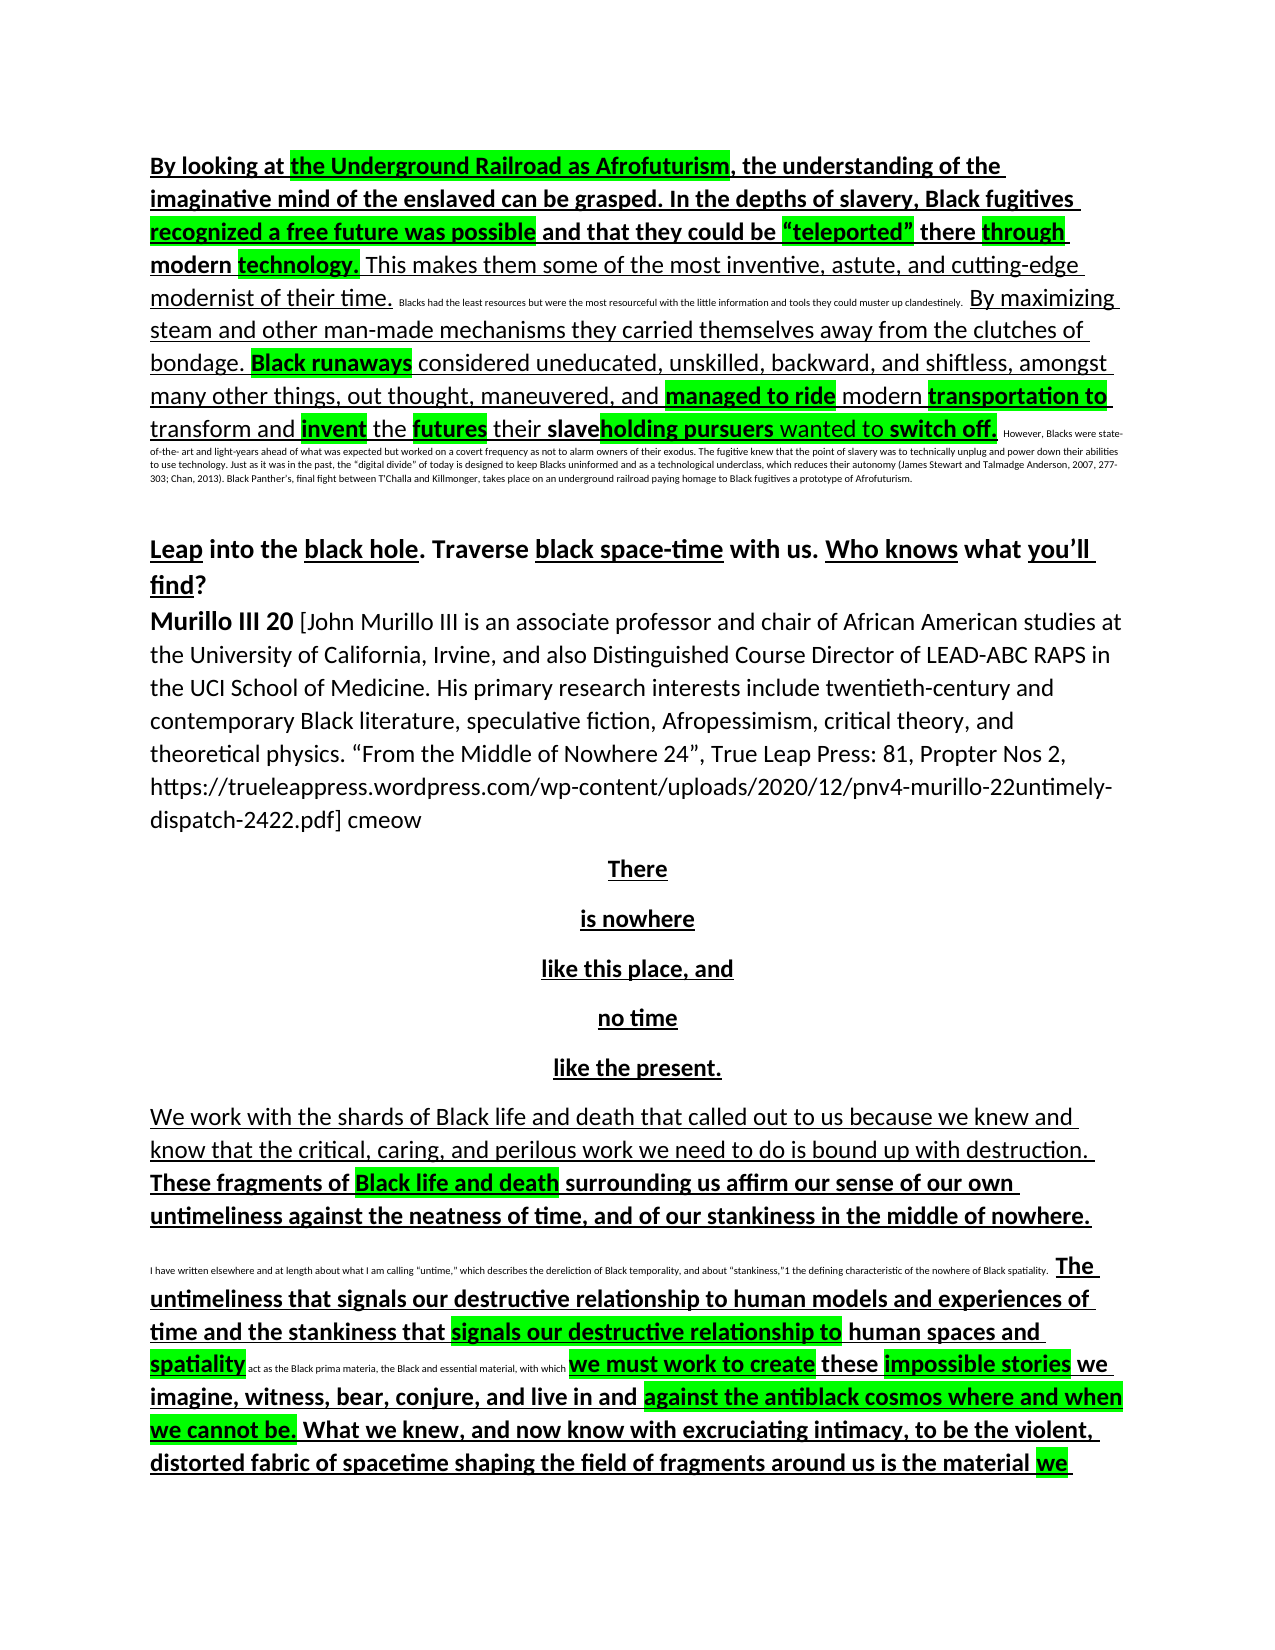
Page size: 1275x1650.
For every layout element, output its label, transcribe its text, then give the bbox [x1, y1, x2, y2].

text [150, 1250, 1125, 1478]
text By looking at the Underground Railroad as Afrofuturism, the understanding of the imaginative mind of the enslaved can be grasped. In the depths of slavery, Black fugitives recognized a free future was possible and that they could be “teleported” there through modern technology. This makes them some of the most inventive, astute, and cutting-edge modernist of their time. Blacks had the least resources but were the most resourceful with the little information and tools they could muster up clandestinely. By maximizing steam and other man-made mechanisms they carried themselves away from the clutches of bondage. Black runaways considered uneducated, unskilled, backward, and shiftless, amongst many other things, out thought, maneuvered, and managed to ride modern transportation to transform and invent the futures their slaveholding pursuers wanted to switch off. However, Blacks were state-of-the- art and light-years ahead of what was expected but worked on a covert frequency as not to alarm owners of their exodus. The fugitive knew that the point of slavery was to technically unplug and power down their abilities to use technology. Just as it was in the past, the “digital divide” of today is designed to keep Blacks uninformed and as a technological underclass, which reduces their autonomy (James Stewart and Talmadge Anderson, 2007, 277-303; Chan, 2013). Black Panther’s, final fight between T'Challa and Killmonger, takes place on an underground railroad paying homage to Black fugitives a prototype of Afrofuturism. [150, 150, 1125, 485]
text like this place, and [150, 953, 1125, 983]
text There [150, 853, 1125, 884]
text We work with the shards of Black life and death that called out to us because we knew and know that the critical, caring, and perilous work we need to do is bound up with destruction. These fragments of Black life and death surrounding us affirm our sense of our own untimeliness against the neatness of time, and of our stankiness in the middle of nowhere. [150, 1101, 1125, 1231]
text like the present. [150, 1052, 1125, 1082]
subtitle Leap into the black hole. Traverse black space-time with us. Who knows what you’ll find? [150, 533, 1125, 601]
text Murillo III 20 [John Murillo III is an associate professor and chair of African American studies at the University of California, Irvine, and also Distinguished Course Director of LEAD-ABC RAPS in the UCI School of Medicine. His primary research interests include twentieth-century and contemporary Black literature, speculative fiction, Afropessimism, critical theory, and theoretical physics. “From the Middle of Nowhere 24”, True Leap Press: 81, Propter Nos 2, https://trueleappress.wordpress.com/wp-content/uploads/2020/12/pnv4-murillo-22untimely-dispatch-2422.pdf] cmeow [150, 604, 1125, 834]
text is nowhere [150, 903, 1125, 934]
text no time [150, 1002, 1125, 1033]
